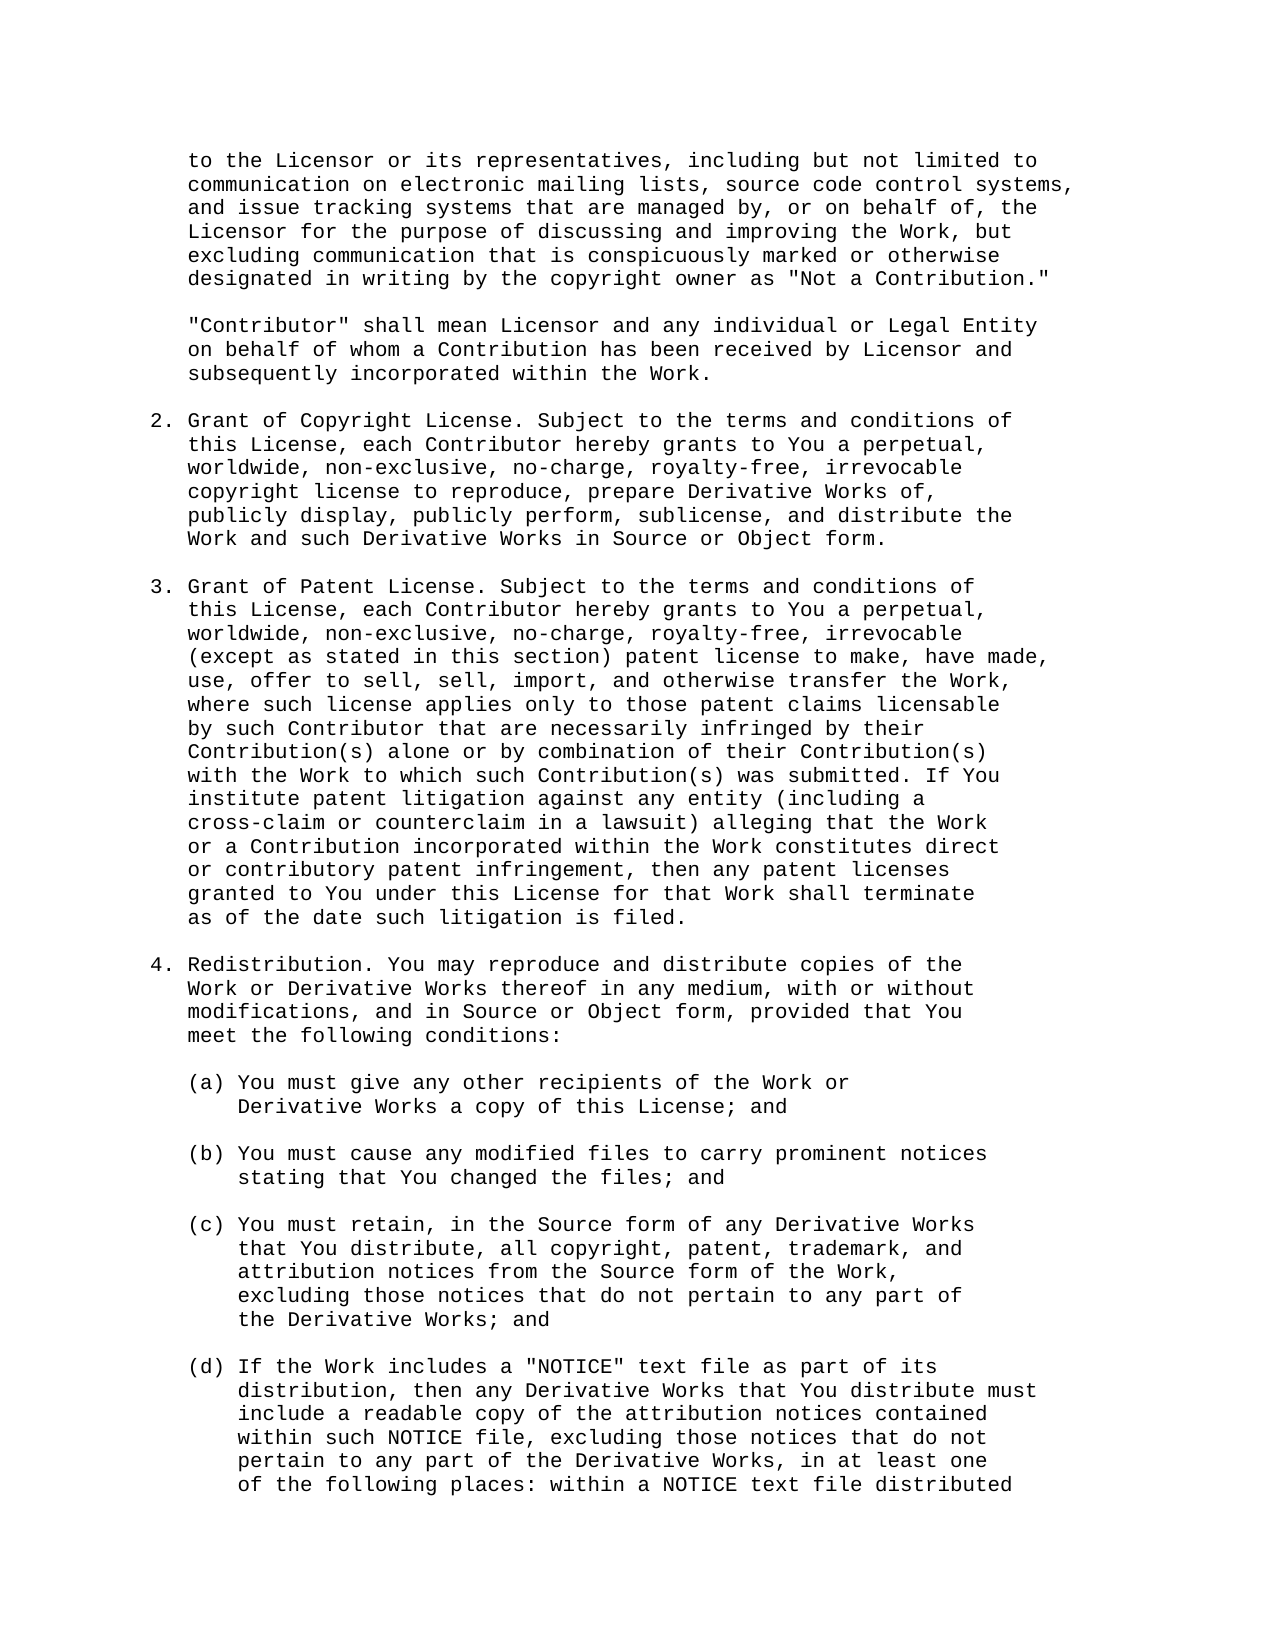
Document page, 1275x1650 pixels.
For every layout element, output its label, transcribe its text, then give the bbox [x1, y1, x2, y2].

text Work or Derivative Works thereof in any medium, with or without [150, 978, 1125, 1001]
text (except as stated in this section) patent license to make, have made, [150, 647, 1125, 670]
text 3. Grant of Patent License. Subject to the terms and conditions of [150, 576, 1125, 599]
text use, offer to sell, sell, import, and otherwise transfer the Work, [150, 670, 1125, 694]
text excluding communication that is conspicuously marked or otherwise [150, 244, 1125, 268]
text institute patent litigation against any entity (including a [150, 788, 1125, 812]
text 2. Grant of Copyright License. Subject to the terms and conditions of [150, 410, 1125, 434]
text designated in writing by the copyright owner as "Not a Contribution." [150, 268, 1125, 292]
text where such license applies only to those patent claims licensable [150, 694, 1125, 717]
text include a readable copy of the attribution notices contained [150, 1403, 1125, 1427]
text this License, each Contributor hereby grants to You a perpetual, [150, 434, 1125, 457]
text and issue tracking systems that are managed by, or on behalf of, the [150, 197, 1125, 221]
text (b) You must cause any modified files to carry prominent notices [150, 1143, 1125, 1167]
text of the following places: within a NOTICE text file distributed [150, 1474, 1125, 1498]
text (a) You must give any other recipients of the Work or [150, 1072, 1125, 1096]
text distribution, then any Derivative Works that You distribute must [150, 1379, 1125, 1403]
text within such NOTICE file, excluding those notices that do not [150, 1427, 1125, 1451]
text copyright license to reproduce, prepare Derivative Works of, [150, 481, 1125, 505]
text meet the following conditions: [150, 1025, 1125, 1048]
text with the Work to which such Contribution(s) was submitted. If You [150, 765, 1125, 788]
text granted to You under this License for that Work shall terminate [150, 883, 1125, 907]
text the Derivative Works; and [150, 1309, 1125, 1332]
text that You distribute, all copyright, patent, trademark, and [150, 1238, 1125, 1261]
text subsequently incorporated within the Work. [150, 363, 1125, 386]
text or contributory patent infringement, then any patent licenses [150, 859, 1125, 883]
text "Contributor" shall mean Licensor and any individual or Legal Entity [150, 316, 1125, 339]
text (c) You must retain, in the Source form of any Derivative Works [150, 1214, 1125, 1238]
text Licensor for the purpose of discussing and improving the Work, but [150, 221, 1125, 244]
text Work and such Derivative Works in Source or Object form. [150, 528, 1125, 552]
text attribution notices from the Source form of the Work, [150, 1261, 1125, 1285]
text 4. Redistribution. You may reproduce and distribute copies of the [150, 954, 1125, 978]
text pertain to any part of the Derivative Works, in at least one [150, 1451, 1125, 1474]
text on behalf of whom a Contribution has been received by Licensor and [150, 339, 1125, 363]
text by such Contributor that are necessarily infringed by their [150, 717, 1125, 741]
text worldwide, non-exclusive, no-charge, royalty-free, irrevocable [150, 457, 1125, 481]
text cross-claim or counterclaim in a lawsuit) alleging that the Work [150, 812, 1125, 836]
text stating that You changed the files; and [150, 1167, 1125, 1190]
text excluding those notices that do not pertain to any part of [150, 1285, 1125, 1309]
text modifications, and in Source or Object form, provided that You [150, 1001, 1125, 1025]
text Derivative Works a copy of this License; and [150, 1096, 1125, 1119]
text (d) If the Work includes a "NOTICE" text file as part of its [150, 1356, 1125, 1379]
text or a Contribution incorporated within the Work constitutes direct [150, 836, 1125, 859]
text communication on electronic mailing lists, source code control systems, [150, 174, 1125, 197]
text worldwide, non-exclusive, no-charge, royalty-free, irrevocable [150, 623, 1125, 647]
text Contribution(s) alone or by combination of their Contribution(s) [150, 741, 1125, 765]
text publicly display, publicly perform, sublicense, and distribute the [150, 505, 1125, 528]
text as of the date such litigation is filed. [150, 907, 1125, 930]
text this License, each Contributor hereby grants to You a perpetual, [150, 599, 1125, 623]
text to the Licensor or its representatives, including but not limited to [150, 150, 1125, 174]
